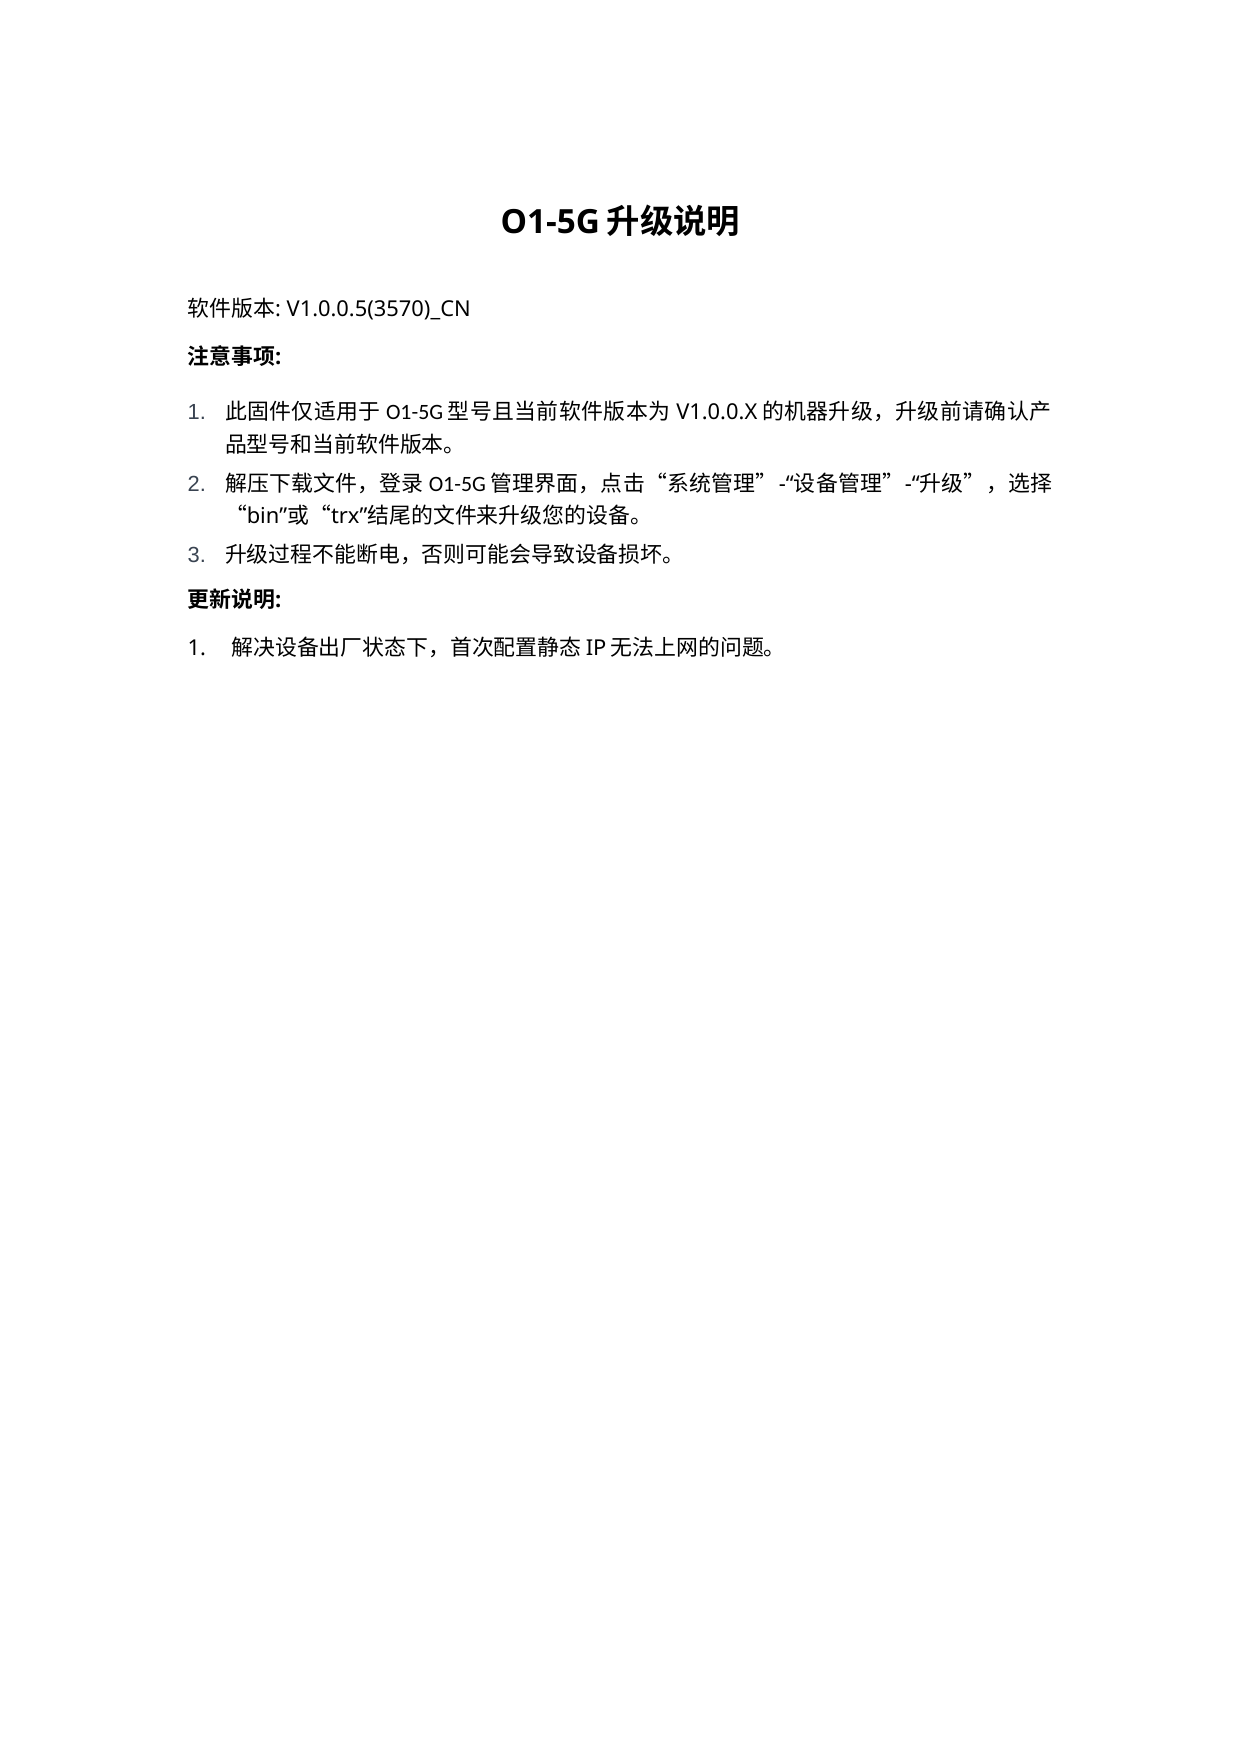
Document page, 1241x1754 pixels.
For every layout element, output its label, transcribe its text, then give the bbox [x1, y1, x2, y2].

text 注意事项: [187, 339, 1053, 372]
list 此固件仅适用于O1-5G型号且当前软件版本为V1.0.0.X的机器升级，升级前请确认产品型号和当前软件版本。 [187, 394, 1053, 459]
list 解决设备出厂状态下，首次配置静态IP无法上网的问题。 [187, 630, 1053, 663]
title O1-5G升级说明 [187, 187, 1053, 252]
text 软件版本: V1.0.0.5(3570)_CN [187, 291, 1053, 323]
text 更新说明: [187, 582, 1053, 614]
list 升级过程不能断电，否则可能会导致设备损坏。 [187, 537, 1053, 569]
list 解压下载文件，登录O1-5G管理界面，点击“系统管理”-“设备管理”-“升级”，选择“bin”或“trx”结尾的文件来升级您的设备。 [187, 465, 1053, 530]
